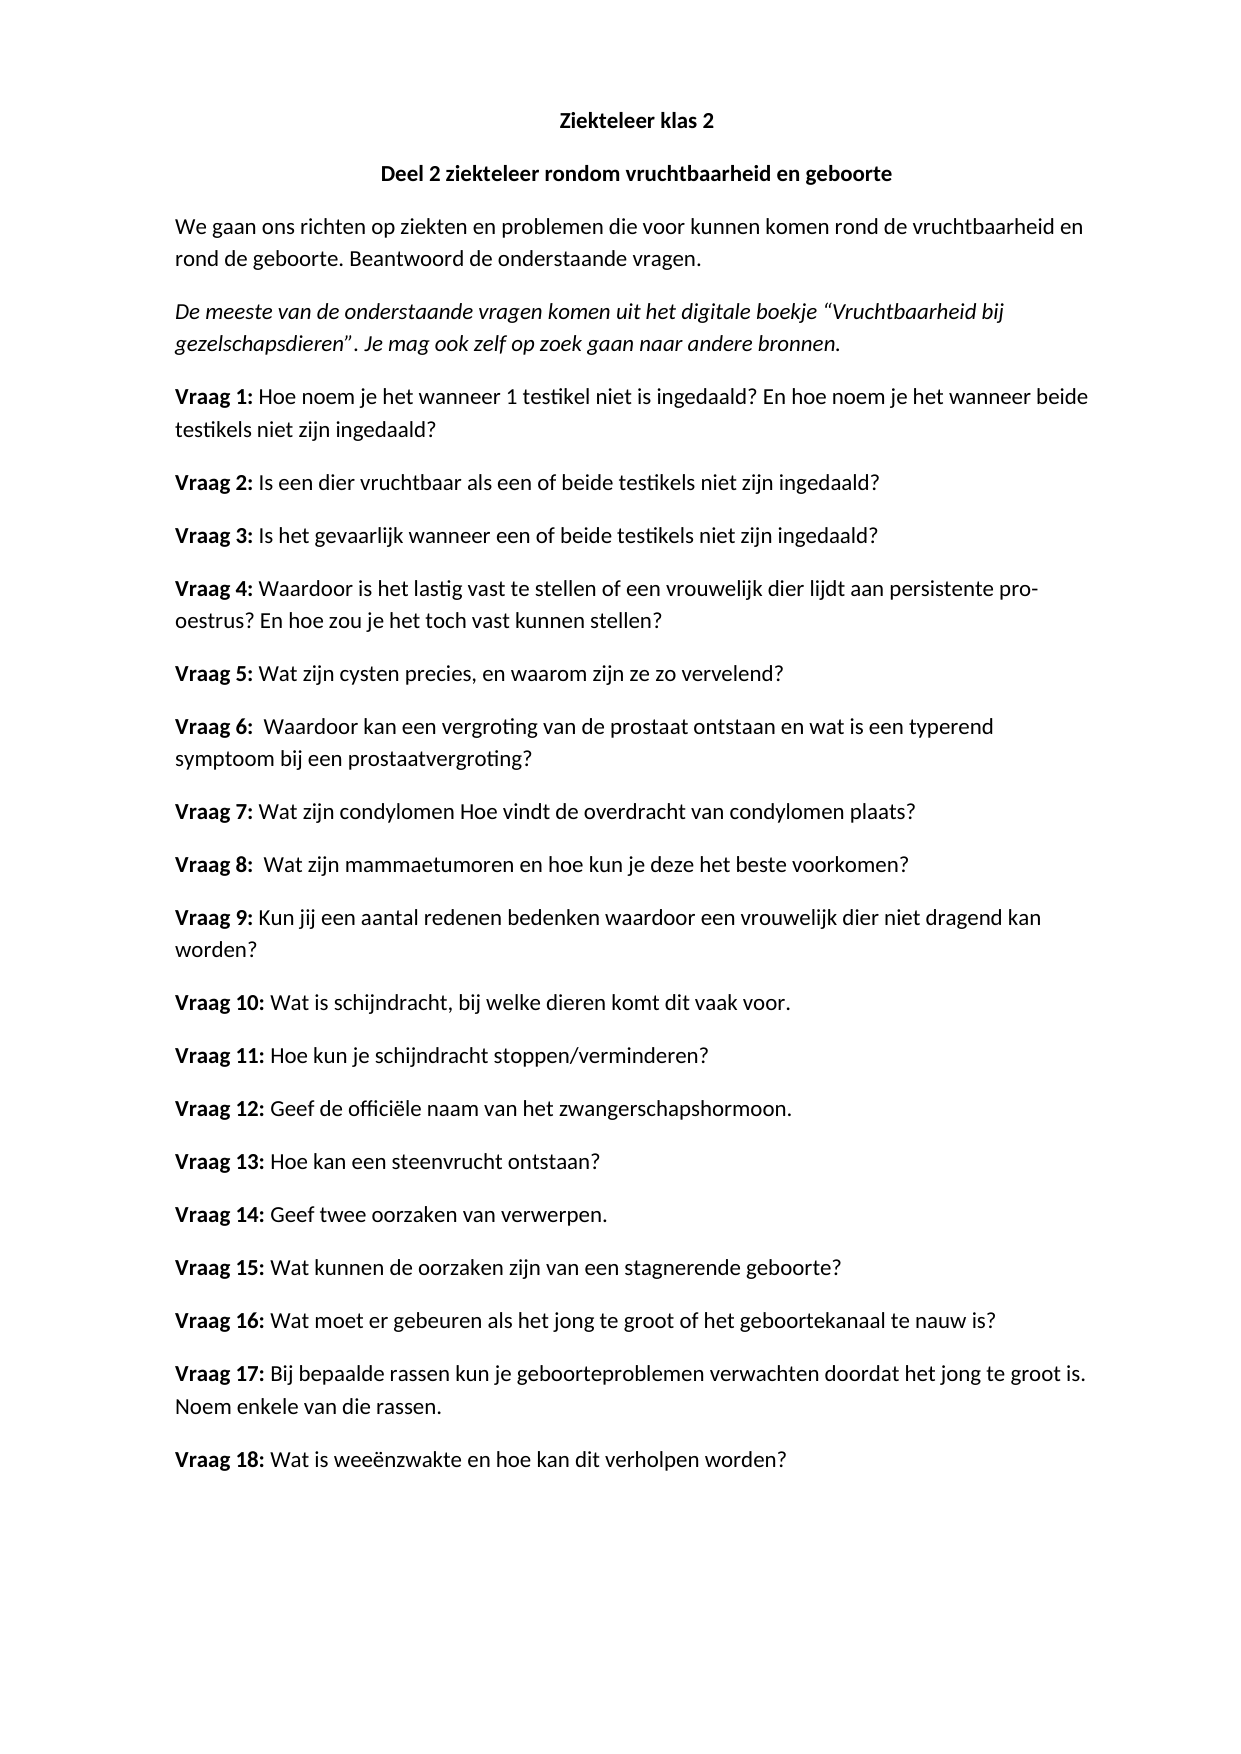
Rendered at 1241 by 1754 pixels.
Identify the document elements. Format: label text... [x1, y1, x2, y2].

text Vraag 5: Wat zijn cysten precies, en waarom zijn ze zo vervelend? [175, 659, 1098, 687]
text Vraag 15: Wat kunnen de oorzaken zijn van een stagnerende geboorte? [175, 1253, 1098, 1282]
text Ziekteleer klas 2 [175, 106, 1098, 134]
text Vraag 17: Bij bepaalde rassen kun je geboorteproblemen verwachten doordat het jong te groot is. Noem enkele van die rassen. [175, 1359, 1098, 1420]
text Vraag 3: Is het gevaarlijk wanneer een of beide testikels niet zijn ingedaald? [175, 521, 1098, 549]
text Vraag 14: Geef twee oorzaken van verwerpen. [175, 1201, 1098, 1228]
text Deel 2 ziekteleer rondom vruchtbaarheid en geboorte [175, 159, 1098, 187]
text Vraag 10: Wat is schijndracht, bij welke dieren komt dit vaak voor. [175, 988, 1098, 1016]
text Vraag 18: Wat is weeënzwakte en hoe kan dit verholpen worden? [175, 1445, 1098, 1473]
text Vraag 16: Wat moet er gebeuren als het jong te groot of het geboortekanaal te nauw is? [175, 1307, 1098, 1334]
text Vraag 8: Wat zijn mammaetumoren en hoe kun je deze het beste voorkomen? [175, 850, 1098, 878]
text Vraag 9: Kun jij een aantal redenen bedenken waardoor een vrouwelijk dier niet dragend kan worden? [175, 903, 1098, 963]
text Vraag 11: Hoe kun je schijndracht stoppen/verminderen? [175, 1041, 1098, 1069]
text Vraag 6: Waardoor kan een vergroting van de prostaat ontstaan en wat is een typerend symptoom bij een prostaatvergroting? [175, 712, 1098, 772]
text Vraag 13: Hoe kan een steenvrucht ontstaan? [175, 1147, 1098, 1176]
text We gaan ons richten op ziekten en problemen die voor kunnen komen rond de vruchtbaarheid en rond de geboorte. Beantwoord de onderstaande vragen. [175, 212, 1098, 272]
text Vraag 2: Is een dier vruchtbaar als een of beide testikels niet zijn ingedaald? [175, 468, 1098, 496]
text De meeste van de onderstaande vragen komen uit het digitale boekje “Vruchtbaarheid bij gezelschapsdieren”. Je mag ook zelf op zoek gaan naar andere bronnen. [175, 297, 1098, 357]
text Vraag 1: Hoe noem je het wanneer 1 testikel niet is ingedaald? En hoe noem je het wanneer beide testikels niet zijn ingedaald? [175, 382, 1098, 443]
text Vraag 12: Geef de officiële naam van het zwangerschapshormoon. [175, 1094, 1098, 1122]
text Vraag 7: Wat zijn condylomen Hoe vindt de overdracht van condylomen plaats? [175, 797, 1098, 825]
text Vraag 4: Waardoor is het lastig vast te stellen of een vrouwelijk dier lijdt aan persistente pro-oestrus? En hoe zou je het toch vast kunnen stellen? [175, 574, 1098, 634]
